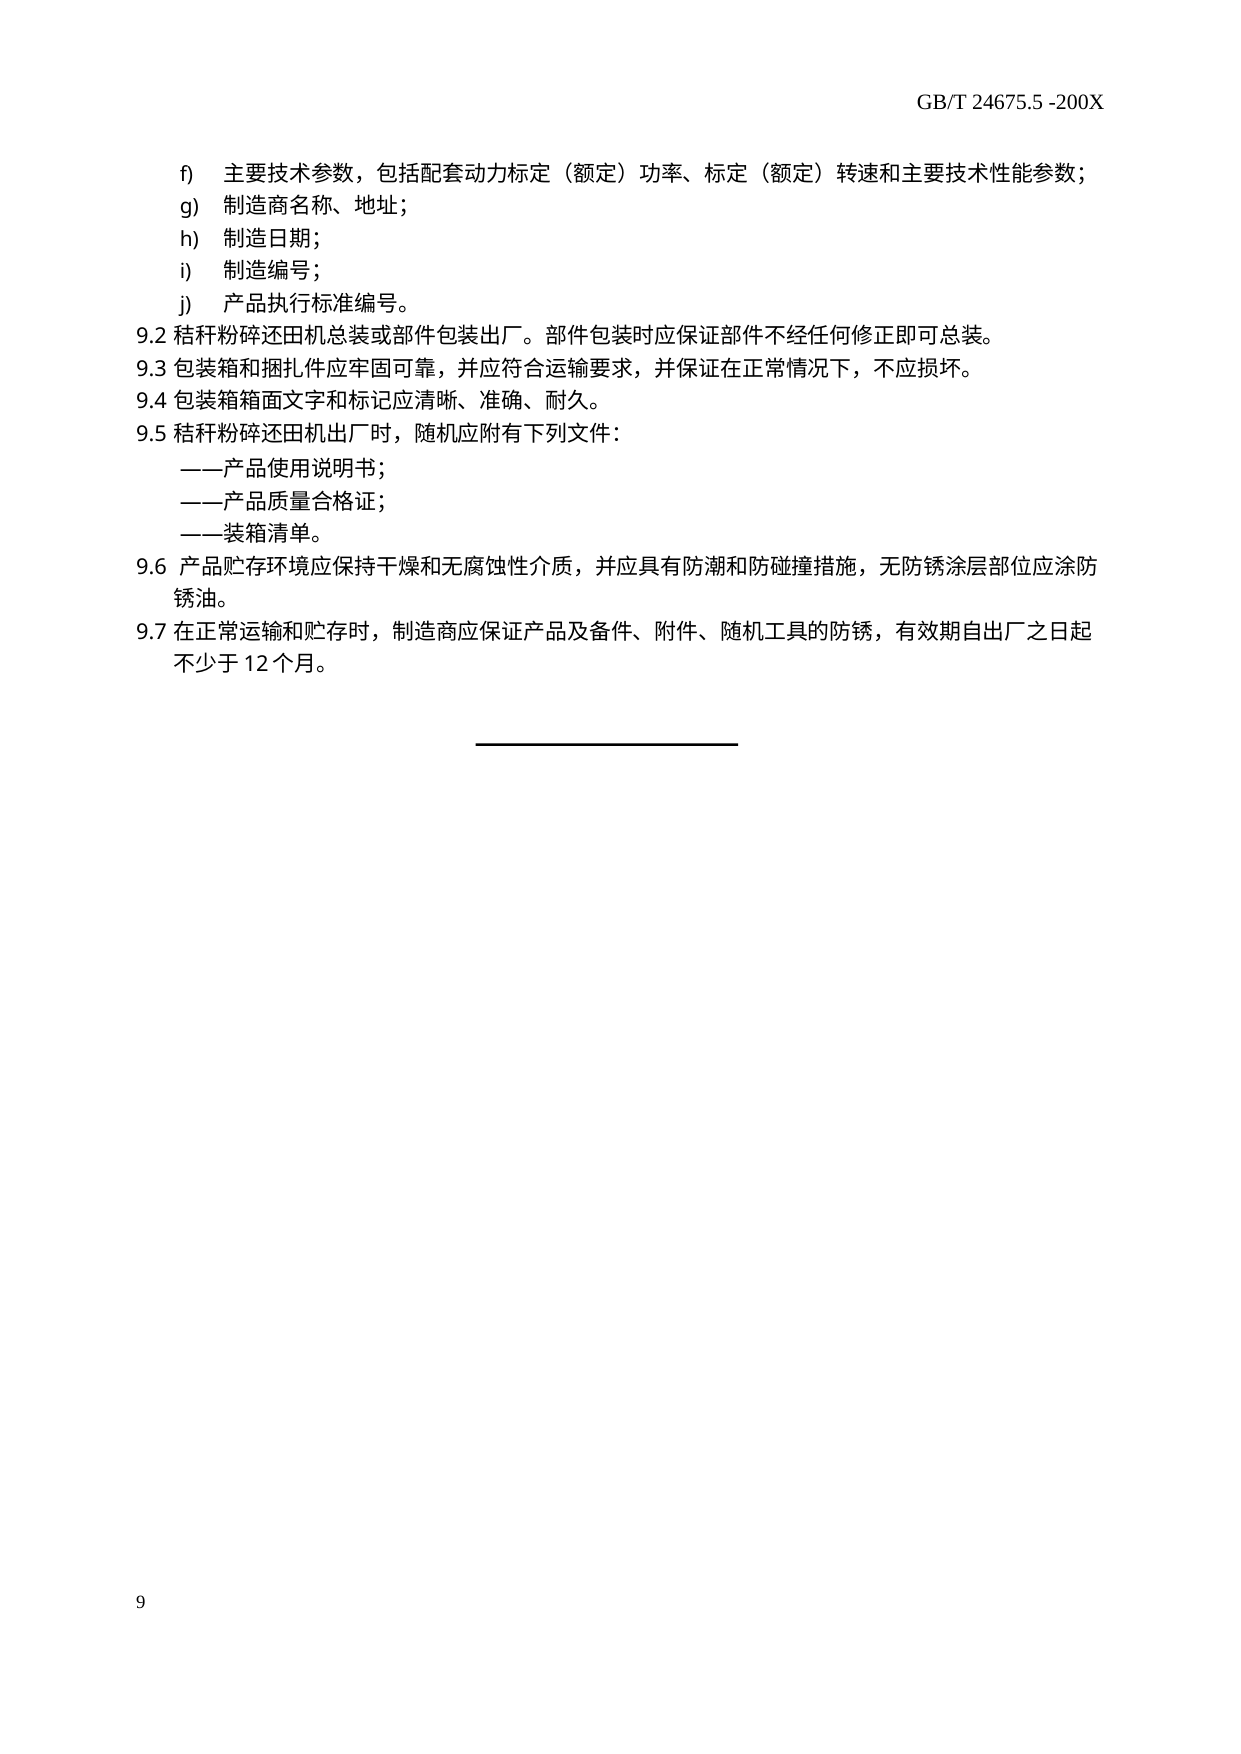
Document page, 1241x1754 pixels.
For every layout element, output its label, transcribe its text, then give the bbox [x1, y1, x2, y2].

list 秸秆粉碎还田机总装或部件包装出厂。部件包装时应保证部件不经任何修正即可总装。 [136, 318, 1104, 351]
list ——装箱清单。 [179, 516, 1104, 548]
list 包装箱和捆扎件应牢固可靠，并应符合运输要求，并保证在正常情况下，不应损坏。 [136, 351, 1104, 383]
text 产品执行标准编号。 [179, 286, 1104, 318]
list 秸秆粉碎还田机出厂时，随机应附有下列文件： [136, 416, 1104, 448]
list 在正常运输和贮存时，制造商应保证产品及备件、附件、随机工具的防锈，有效期自出厂之日起不少于12个月。 [136, 613, 1104, 678]
list 产品贮存环境应保持干燥和无腐蚀性介质，并应具有防潮和防碰撞措施，无防锈涂层部位应涂防锈油。 [136, 548, 1104, 613]
text 主要技术参数，包括配套动力标定（额定）功率、标定（额定）转速和主要技术性能参数； [179, 156, 1104, 188]
text 制造编号； [179, 253, 1104, 286]
text 制造日期； [179, 221, 1104, 253]
list ——产品使用说明书； [179, 448, 1104, 483]
list 包装箱箱面文字和标记应清晰、准确、耐久。 [136, 383, 1104, 416]
list ——产品质量合格证； [179, 483, 1104, 516]
text 制造商名称、地址； [179, 188, 1104, 221]
